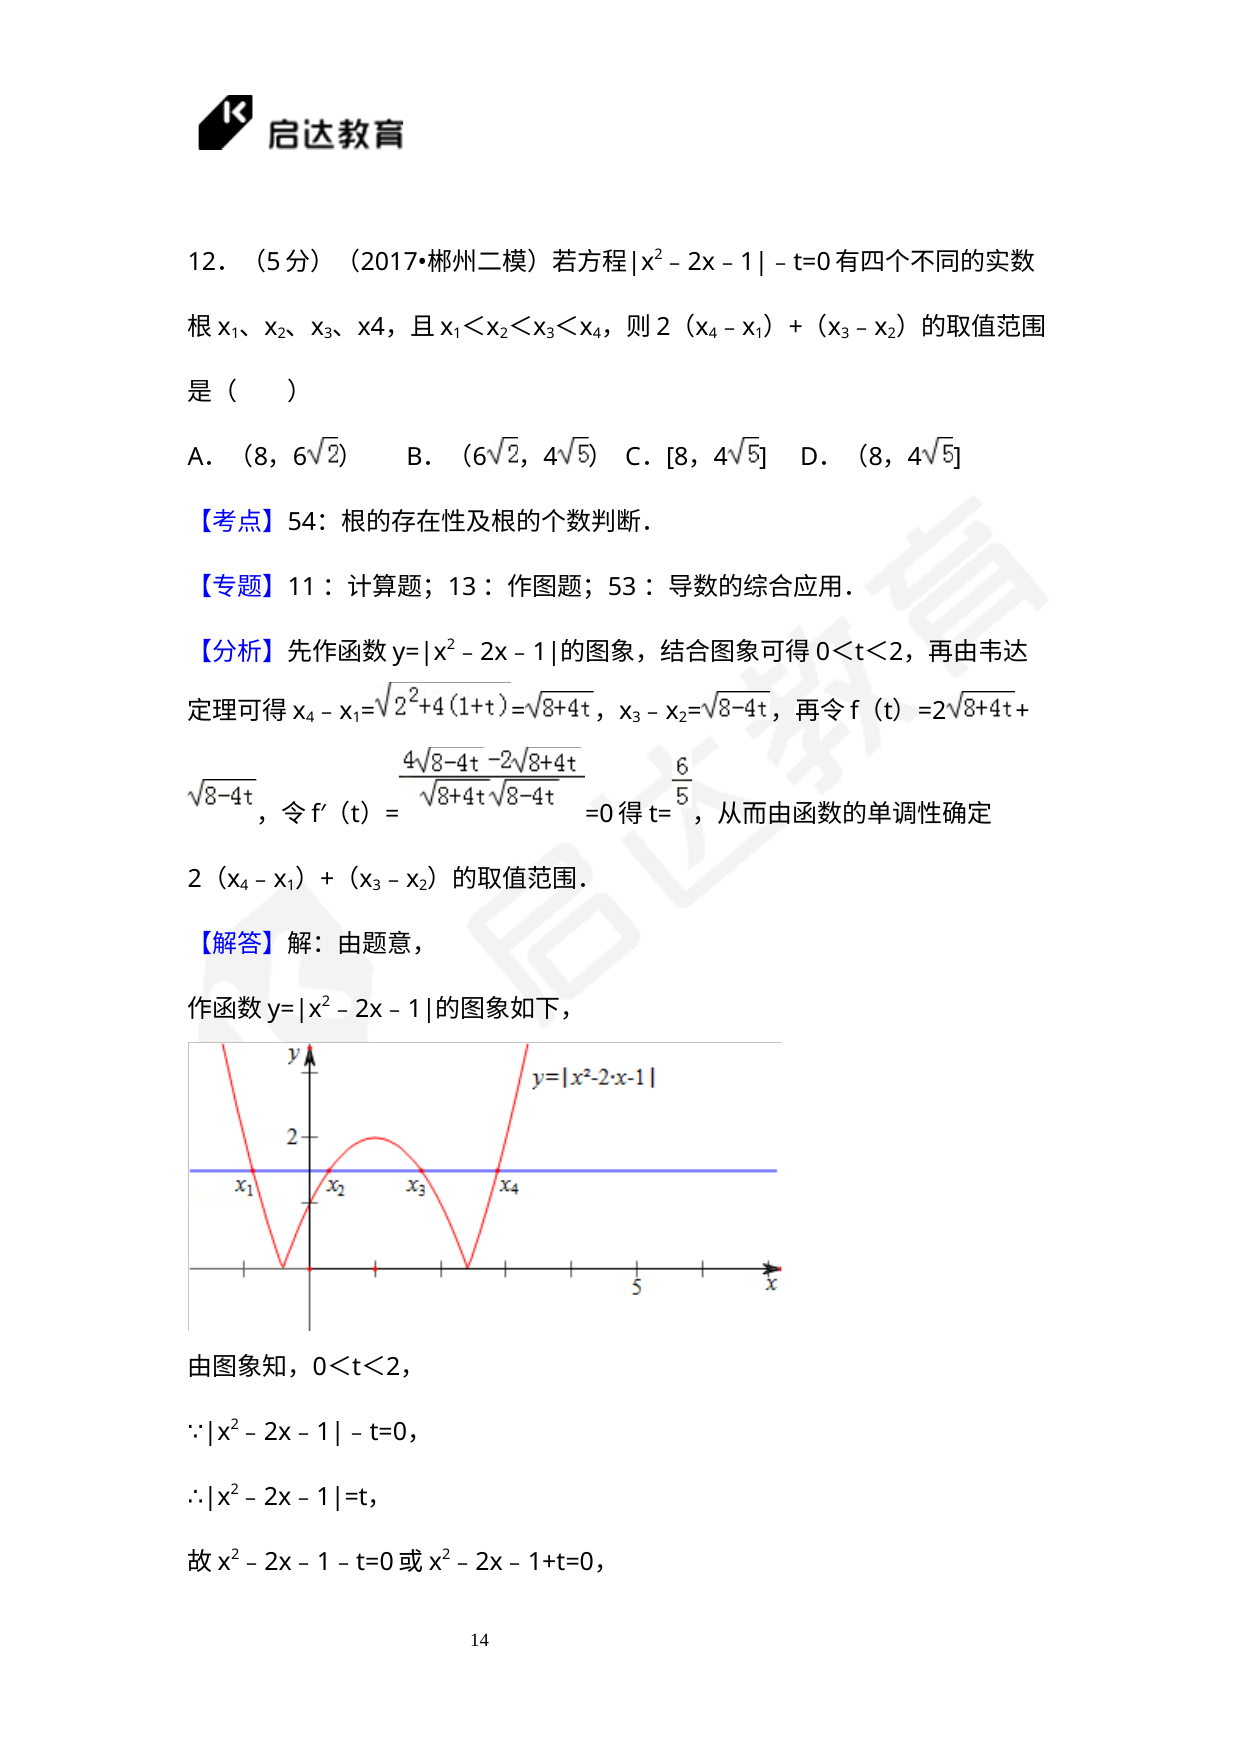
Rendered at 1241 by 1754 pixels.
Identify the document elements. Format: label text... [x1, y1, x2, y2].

text ∴|x2﹣2x﹣1|=t， [187, 1462, 1053, 1527]
picture [727, 437, 759, 466]
text 故x2﹣2x﹣1﹣t=0或x2﹣2x﹣1+t=0， [187, 1527, 1053, 1592]
text 由图象知，0＜t＜2， [187, 1332, 1053, 1397]
picture [307, 437, 339, 466]
picture [187, 779, 257, 808]
text 【解答】解：由题意， [187, 909, 1053, 974]
text A．（8，6） B．（6，4） C．[8，4] D．（8，4] [187, 422, 1053, 487]
picture [701, 691, 771, 720]
text 12．（5分）（2017•郴州二模）若方程|x2﹣2x﹣1|﹣t=0有四个不同的实数根x1、x2、x3、x4，且x1＜x2＜x3＜x4，则2（x4﹣x1）+（x3﹣x2）的取值范围是（ ） [187, 227, 1053, 422]
picture [198, 95, 404, 150]
text 【分析】先作函数y=|x2﹣2x﹣1|的图象，结合图象可得0＜t＜2，再由韦达定理可得x4﹣x1==，x3﹣x2=，再令f（t）=2+，令f′（t）==0得t=，从而由函数的单调性确定2（x4﹣x1）+（x3﹣x2）的取值范围． [187, 617, 1053, 909]
text 【专题】11 ：计算题；13 ：作图题；53 ：导数的综合应用． [187, 552, 1053, 617]
text 作函数y=|x2﹣2x﹣1|的图象如下， [187, 974, 1053, 1039]
text ∵|x2﹣2x﹣1|﹣t=0， [187, 1397, 1053, 1462]
picture [398, 747, 585, 808]
picture [187, 1041, 782, 1331]
picture [946, 691, 1015, 720]
picture [921, 437, 953, 466]
picture [375, 682, 511, 720]
text 【考点】54：根的存在性及根的个数判断． [187, 487, 1053, 552]
picture [671, 753, 693, 808]
picture [486, 437, 518, 466]
picture [525, 691, 594, 720]
picture [557, 437, 589, 466]
